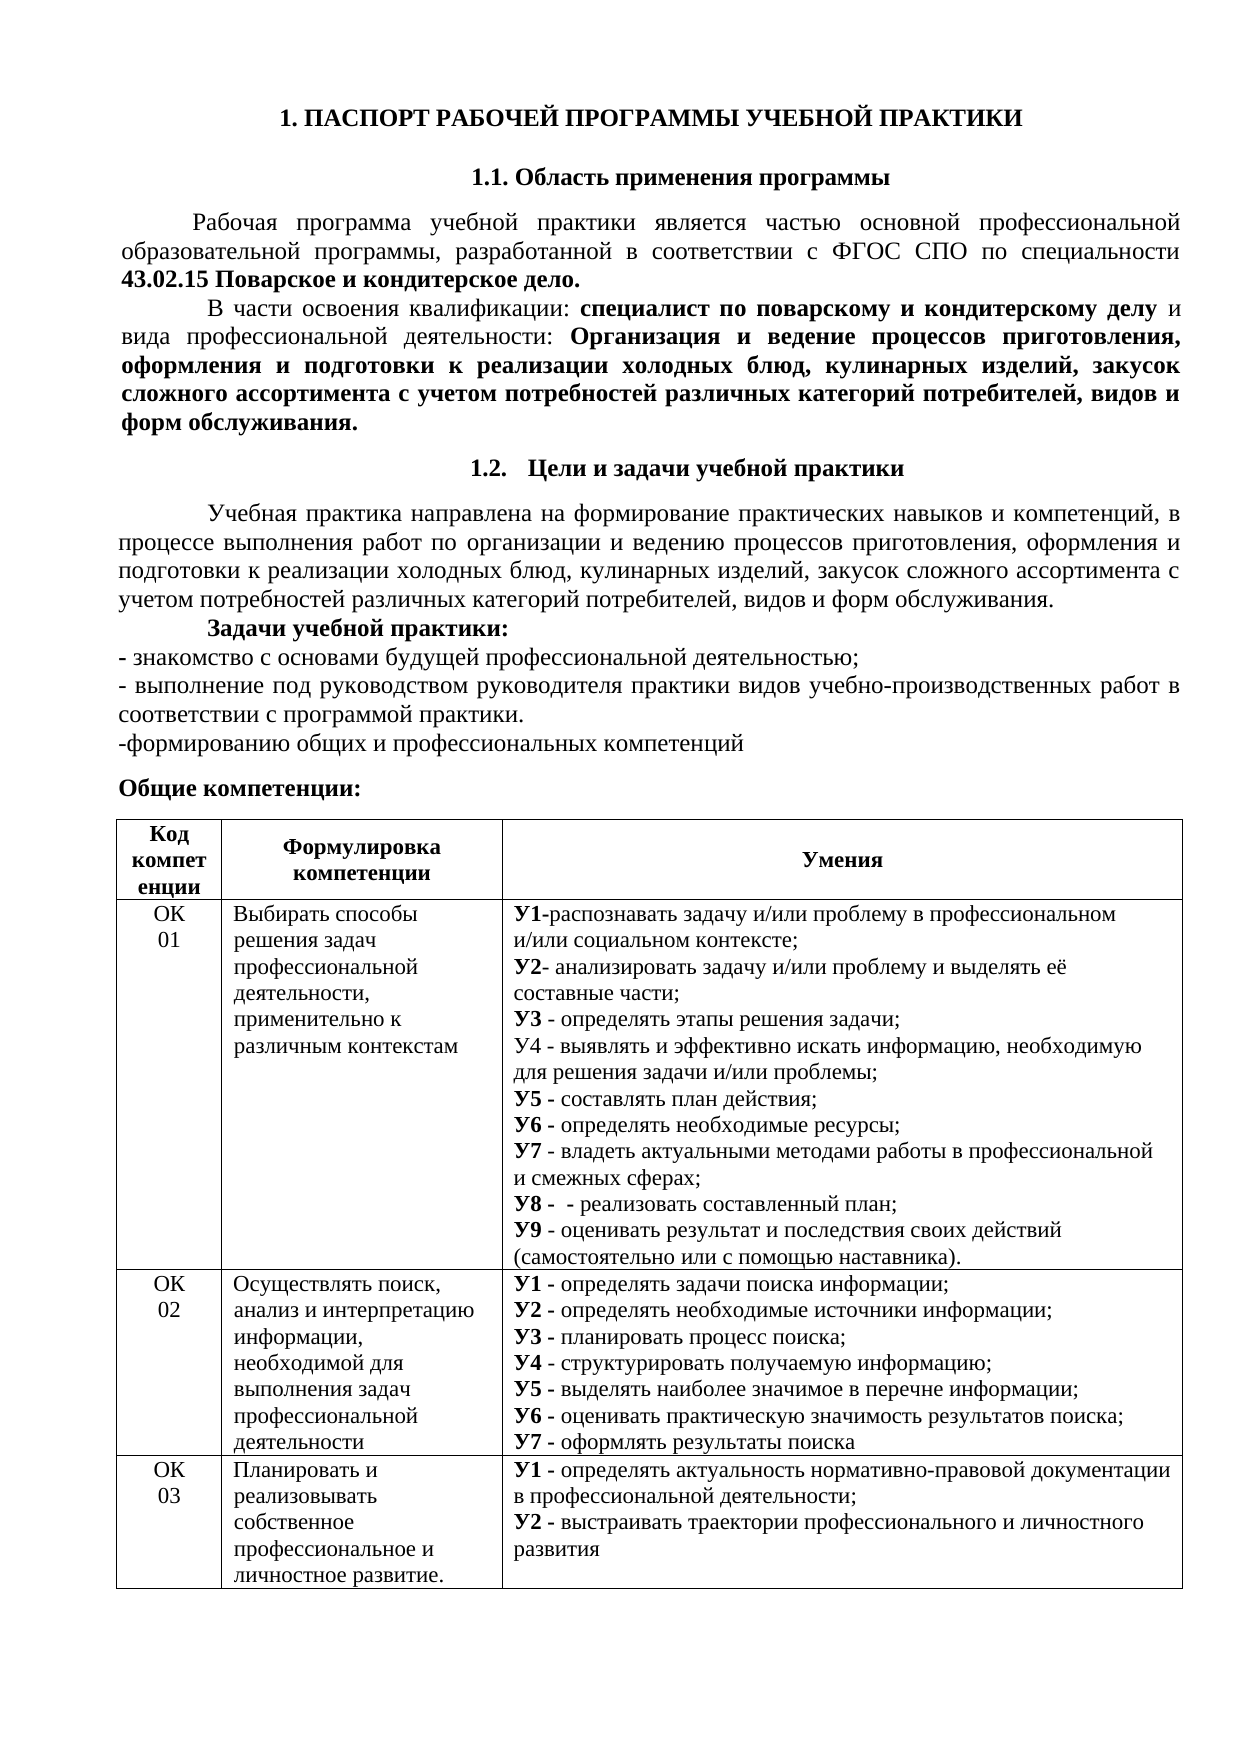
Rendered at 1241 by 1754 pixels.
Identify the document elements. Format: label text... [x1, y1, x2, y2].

text 1.2. Цели и задачи учебной практики [118, 453, 1181, 481]
text Учебная практика направлена на формирование практических навыков и компетенций, в процессе выполнения работ по организации и ведению процессов приготовления, оформления и подготовки к реализации холодных блюд, кулинарных изделий, закусок сложного ассортимента с учетом потребностей различных категорий потребителей, видов и форм обслуживания. [118, 498, 1181, 613]
text -формированию общих и профессиональных компетенций [118, 728, 1181, 757]
table_header Формулировка компетенции [222, 820, 502, 899]
text Рабочая программа учебной практики является частью основной профессиональной образовательной программы, разработанной в соответствии с ФГОС СПО по специальности 43.02.15 Поварское и кондитерское дело. [121, 208, 1181, 293]
table_cell У1-распознавать задачу и/или проблему в профессиональном и/или социальном контексте; У2- анализировать задачу и/или проблему и выделять её составные части; У3 - определять этапы решения задачи; У4 - выявлять и эффективно искать информацию, необходимую для решения задачи и/или проблемы; У5 - составлять план действия; У6 - определять необходимые ресурсы; У7 - владеть актуальными методами работы в профессиональной и смежных сферах; У8 - - реализовать составленный план; У9 - оценивать результат и последствия своих действий (самостоятельно или с помощью наставника). [503, 900, 1182, 1269]
text В части освоения квалификации: специалист по поварскому и кондитерскому делу и вида профессиональной деятельности: Организация и ведение процессов приготовления, оформления и подготовки к реализации холодных блюд, кулинарных изделий, закусок сложного ассортимента с учетом потребностей различных категорий потребителей, видов и форм обслуживания. [121, 293, 1181, 436]
table_header Код компетенции [117, 820, 221, 899]
table_cell Планировать и реализовывать собственное профессиональное и личностное развитие. [222, 1456, 502, 1587]
table_cell У1 - определять задачи поиска информации; У2 - определять необходимые источники информации; У3 - планировать процесс поиска; У4 - структурировать получаемую информацию; У5 - выделять наиболее значимое в перечне информации; У6 - оценивать практическую значимость результатов поиска; У7 - оформлять результаты поиска [503, 1270, 1182, 1454]
text - знакомство с основами будущей профессиональной деятельностью; [118, 642, 1181, 671]
text Задачи учебной практики: [118, 613, 1181, 642]
table_cell Выбирать способы решения задач профессиональной деятельности, применительно к различным контекстам [222, 900, 502, 1269]
table_cell ОК 01 [117, 900, 221, 1269]
table_cell ОК 02 [117, 1270, 221, 1454]
table_cell У1 - определять актуальность нормативно-правовой документации в профессиональной деятельности; У2 - выстраивать траектории профессионального и личностного развития [503, 1456, 1182, 1587]
table_cell Осуществлять поиск, анализ и интерпретацию информации, необходимой для выполнения задач профессиональной деятельности [222, 1270, 502, 1454]
text 1. ПАСПОРТ РАБОЧЕЙ ПРОГРАММЫ УЧЕБНОЙ ПРАКТИКИ [121, 103, 1181, 132]
text - выполнение под руководством руководителя практики видов учебно-производственных работ в соответствии с программой практики. [118, 671, 1181, 728]
text 1.1. Область применения программы [180, 162, 1181, 191]
table_cell ОК 03 [117, 1456, 221, 1587]
table_header Умения [503, 820, 1182, 899]
text Общие компетенции: [118, 773, 1181, 802]
